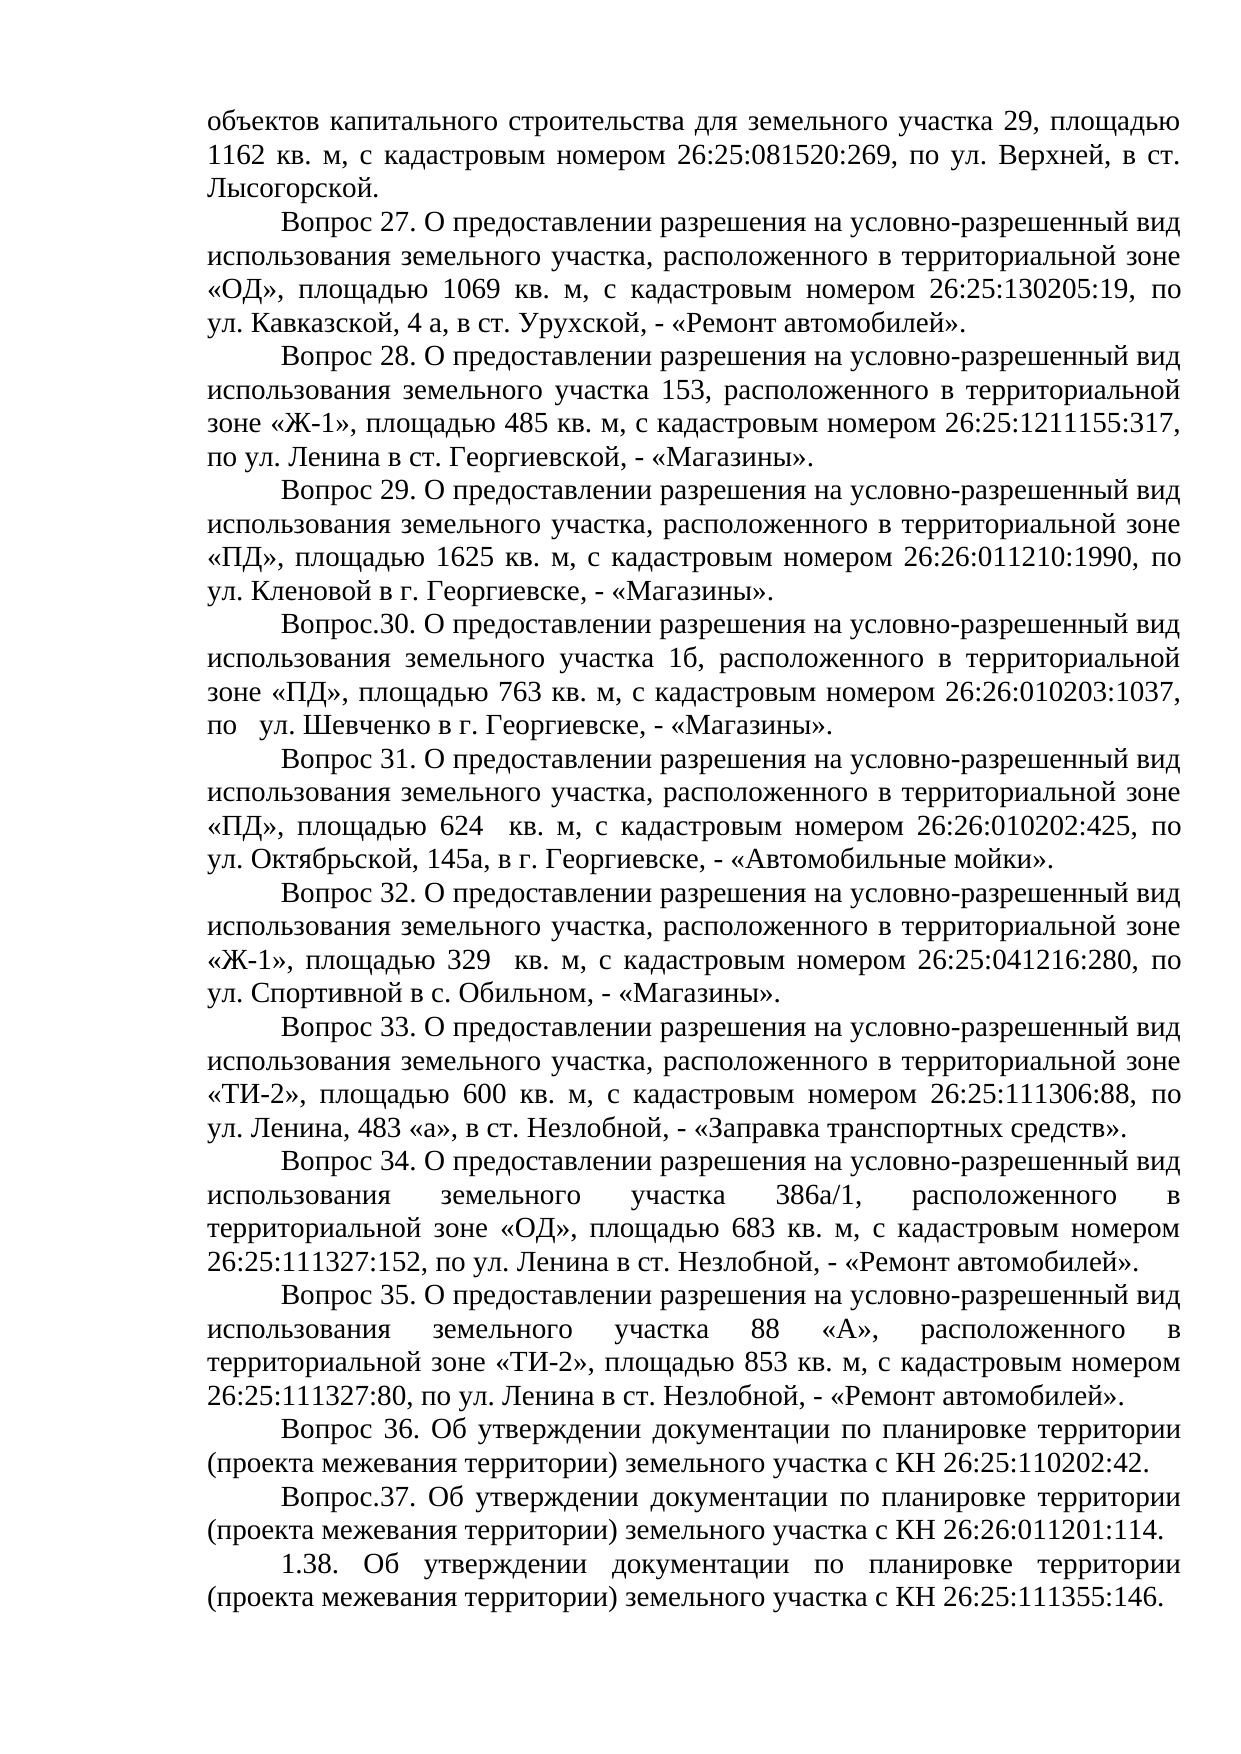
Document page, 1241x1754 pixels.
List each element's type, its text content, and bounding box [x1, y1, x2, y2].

text Вопрос 36. Об утверждении документации по планировке территории (проекта межевания территории) земельного участка с КН 26:25:110202:42. [207, 1412, 1181, 1479]
text Вопрос 35. О предоставлении разрешения на условно-разрешенный вид использования земельного участка 88 «А», расположенного в территориальной зоне «ТИ-2», площадью 853 кв. м, с кадастровым номером 26:25:111327:80, по ул. Ленина в ст. Незлобной, - «Ремонт автомобилей». [207, 1277, 1181, 1412]
text Вопрос 28. О предоставлении разрешения на условно-разрешенный вид использования земельного участка 153, расположенного в территориальной зоне «Ж-1», площадью 485 кв. м, с кадастровым номером 26:25:1211155:317, по ул. Ленина в ст. Георгиевской, - «Магазины». [207, 338, 1181, 472]
text Вопрос 32. О предоставлении разрешения на условно-разрешенный вид использования земельного участка, расположенного в территориальной зоне «Ж-1», площадью 329 кв. м, с кадастровым номером 26:25:041216:280, по ул. Спортивной в с. Обильном, - «Магазины». [207, 875, 1181, 1009]
text Вопрос 31. О предоставлении разрешения на условно-разрешенный вид использования земельного участка, расположенного в территориальной зоне «ПД», площадью 624 кв. м, с кадастровым номером 26:26:010202:425, по ул. Октябрьской, 145а, в г. Георгиевске, - «Автомобильные мойки». [207, 741, 1181, 875]
text Вопрос.30. О предоставлении разрешения на условно-разрешенный вид использования земельного участка 1б, расположенного в территориальной зоне «ПД», площадью 763 кв. м, с кадастровым номером 26:26:010203:1037, по ул. Шевченко в г. Георгиевске, - «Магазины». [207, 607, 1181, 741]
text Вопрос 29. О предоставлении разрешения на условно-разрешенный вид использования земельного участка, расположенного в территориальной зоне «ПД», площадью 1625 кв. м, с кадастровым номером 26:26:011210:1990, по ул. Кленовой в г. Георгиевске, - «Магазины». [207, 472, 1181, 607]
text Вопрос 27. О предоставлении разрешения на условно-разрешенный вид использования земельного участка, расположенного в территориальной зоне «ОД», площадью 1069 кв. м, с кадастровым номером 26:25:130205:19, по ул. Кавказской, 4 а, в ст. Урухской, - «Ремонт автомобилей». [207, 204, 1181, 338]
text Вопрос 34. О предоставлении разрешения на условно-разрешенный вид использования земельного участка 386а/1, расположенного в территориальной зоне «ОД», площадью 683 кв. м, с кадастровым номером 26:25:111327:152, по ул. Ленина в ст. Незлобной, - «Ремонт автомобилей». [207, 1143, 1181, 1277]
text Вопрос 33. О предоставлении разрешения на условно-разрешенный вид использования земельного участка, расположенного в территориальной зоне «ТИ-2», площадью 600 кв. м, с кадастровым номером 26:25:111306:88, по ул. Ленина, 483 «а», в ст. Незлобной, - «Заправка транспортных средств». [207, 1009, 1181, 1143]
text Вопрос.37. Об утверждении документации по планировке территории (проекта межевания территории) земельного участка с КН 26:26:011201:114. [207, 1479, 1181, 1546]
text 1.38. Об утверждении документации по планировке территории (проекта межевания территории) земельного участка с КН 26:25:111355:146. [207, 1546, 1181, 1613]
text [207, 103, 1181, 204]
